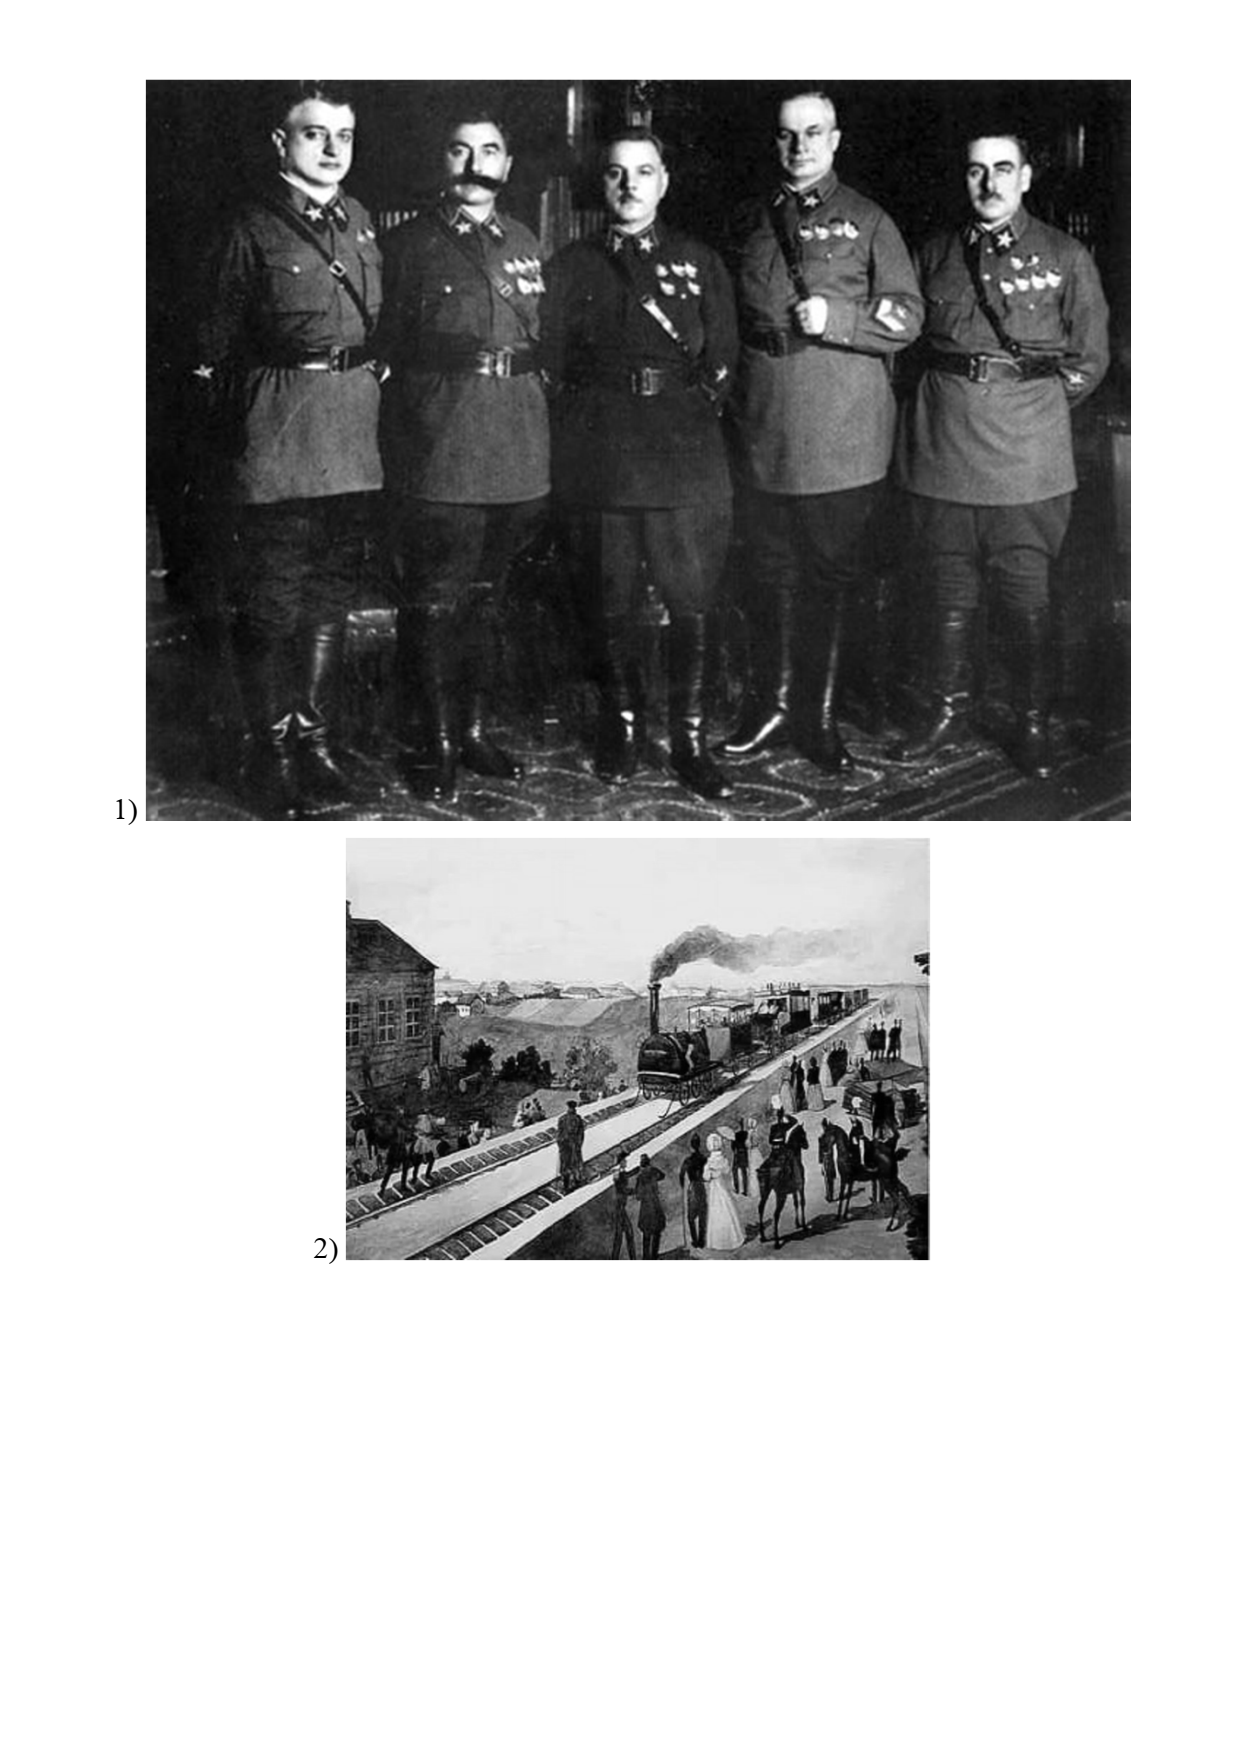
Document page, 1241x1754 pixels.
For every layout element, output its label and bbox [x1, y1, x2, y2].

picture [103, 73, 1149, 1271]
